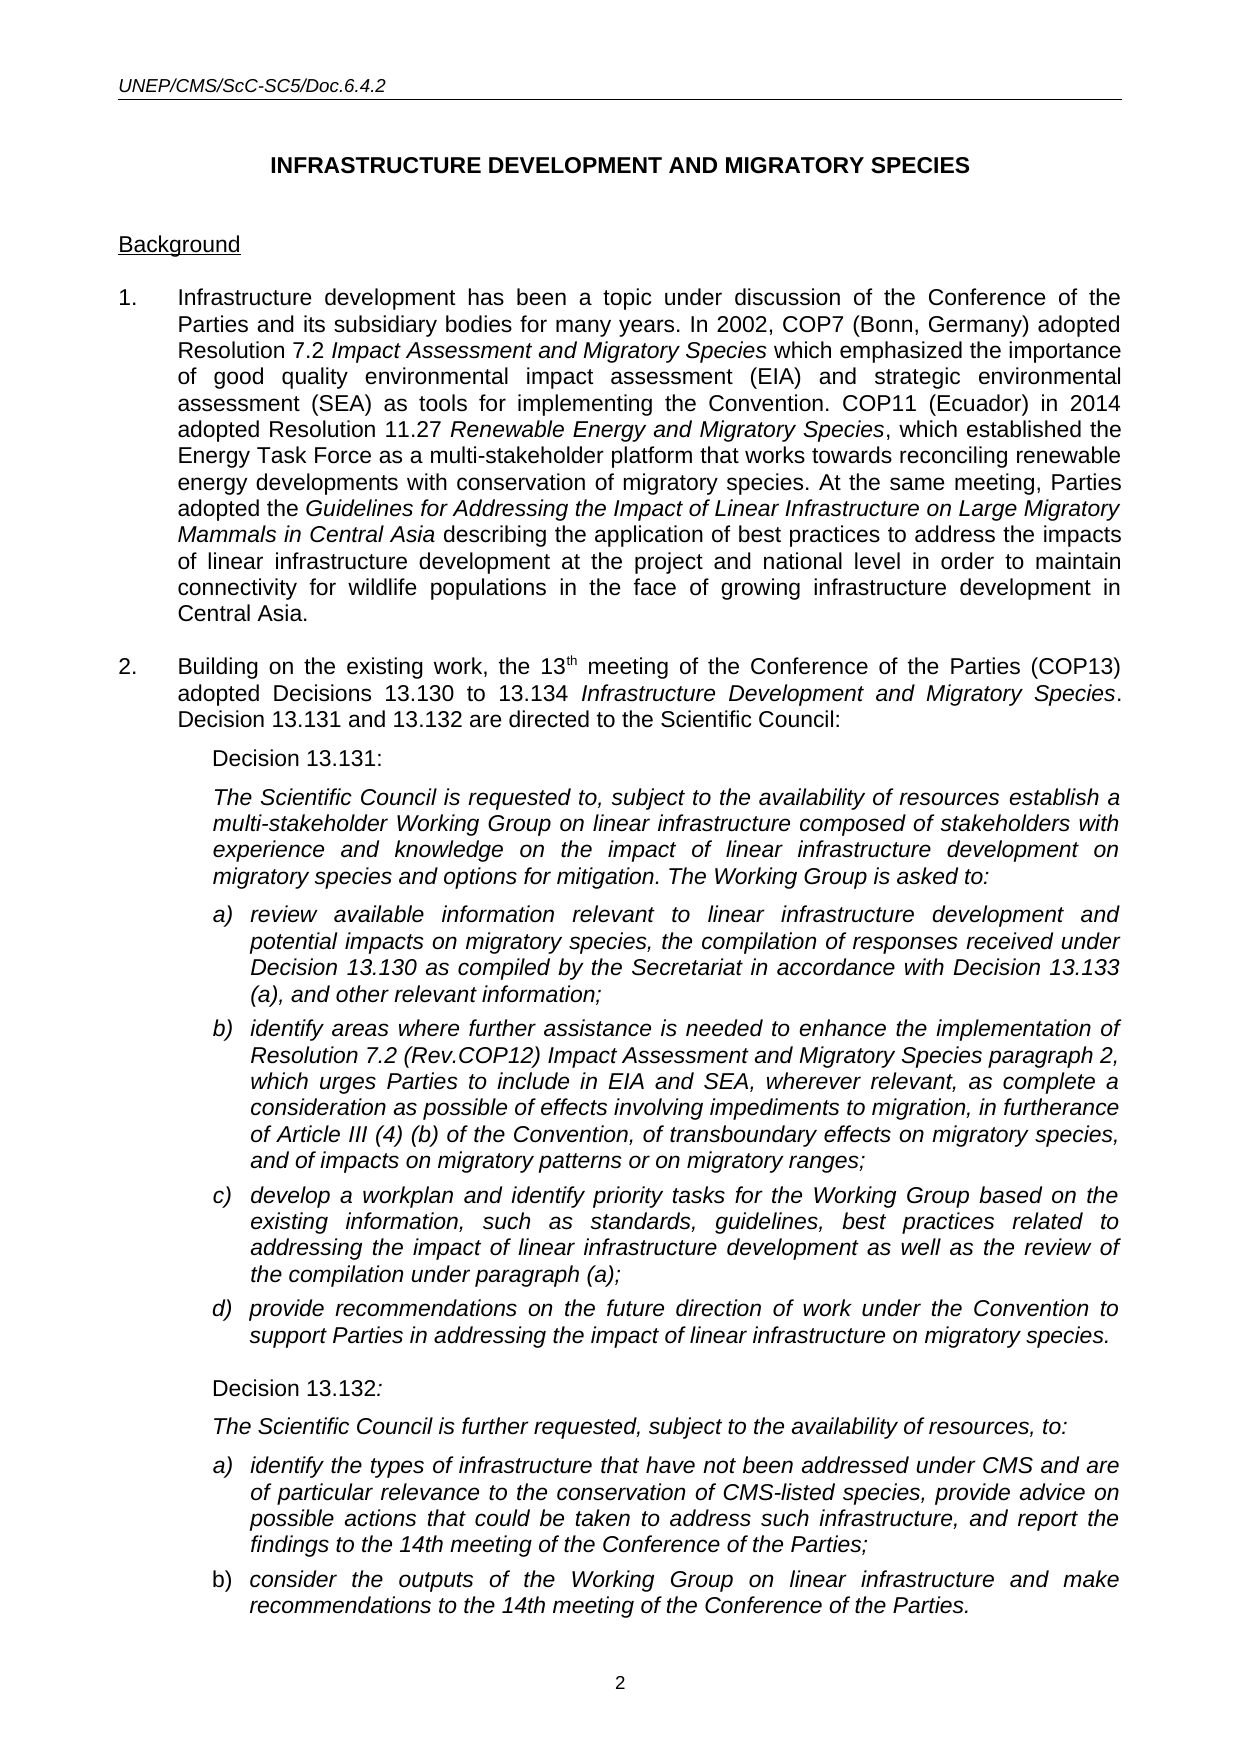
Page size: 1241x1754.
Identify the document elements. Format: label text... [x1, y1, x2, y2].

text Background [118, 231, 1122, 258]
list review available information relevant to linear infrastructure development and potential impacts on migratory species, the compilation of responses received under Decision 13.130 as compiled by the Secretariat in accordance with Decision 13.133 (a), and other relevant information; [213, 901, 1122, 1007]
list provide recommendations on the future direction of work under the Convention to support Parties in addressing the impact of linear infrastructure on migratory species. [212, 1295, 1122, 1348]
text INFRASTRUCTURE DEVELOPMENT AND MIGRATORY SPECIES [118, 152, 1122, 179]
list consider the outputs of the Working Group on linear infrastructure and make recommendations to the 14th meeting of the Conference of the Parties. [212, 1566, 1122, 1619]
text Decision 13.131: [212, 745, 1122, 771]
list Building on the existing work, the 13th meeting of the Conference of the Parties (COP13) adopted Decisions 13.130 to 13.134 Infrastructure Development and Migratory Species. Decision 13.131 and 13.132 are directed to the Scientific Council: [118, 653, 1122, 732]
list identify the types of infrastructure that have not been addressed under CMS and are of particular relevance to the conservation of CMS-listed species, provide advice on possible actions that could be taken to address such infrastructure, and report the findings to the 14th meeting of the Conference of the Parties; [213, 1452, 1122, 1558]
text The Scientific Council is further requested, subject to the availability of resources, to: [177, 1413, 1122, 1440]
list develop a workplan and identify priority tasks for the Working Group based on the existing information, such as standards, guidelines, best practices related to addressing the impact of linear infrastructure development as well as the review of the compilation under paragraph (a); [213, 1182, 1122, 1287]
list Infrastructure development has been a topic under discussion of the Conference of the Parties and its subsidiary bodies for many years. In 2002, COP7 (Bonn, Germany) adopted Resolution 7.2 Impact Assessment and Migratory Species which emphasized the importance of good quality environmental impact assessment (EIA) and strategic environmental assessment (SEA) as tools for implementing the Convention. COP11 (Ecuador) in 2014 adopted Resolution 11.27 Renewable Energy and Migratory Species, which established the Energy Task Force as a multi-stakeholder platform that works towards reconciling renewable energy developments with conservation of migratory species. At the same meeting, Parties adopted the Guidelines for Addressing the Impact of Linear Infrastructure on Large Migratory Mammals in Central Asia describing the application of best practices to address the impacts of linear infrastructure development at the project and national level in order to maintain connectivity for wildlife populations in the face of growing infrastructure development in Central Asia. [118, 284, 1122, 627]
text Decision 13.132: [212, 1374, 1122, 1401]
list identify areas where further assistance is needed to enhance the implementation of Resolution 7.2 (Rev.COP12) Impact Assessment and Migratory Species paragraph 2, which urges Parties to include in EIA and SEA, wherever relevant, as complete a consideration as possible of effects involving impediments to migration, in furtherance of Article III (4) (b) of the Convention, of transboundary effects on migratory species, and of impacts on migratory patterns or on migratory ranges; [213, 1015, 1122, 1173]
text The Scientific Council is requested to, subject to the availability of resources establish a multi-stakeholder Working Group on linear infrastructure composed of stakeholders with experience and knowledge on the impact of linear infrastructure development on migratory species and options for mitigation. The Working Group is asked to: [213, 783, 1122, 889]
